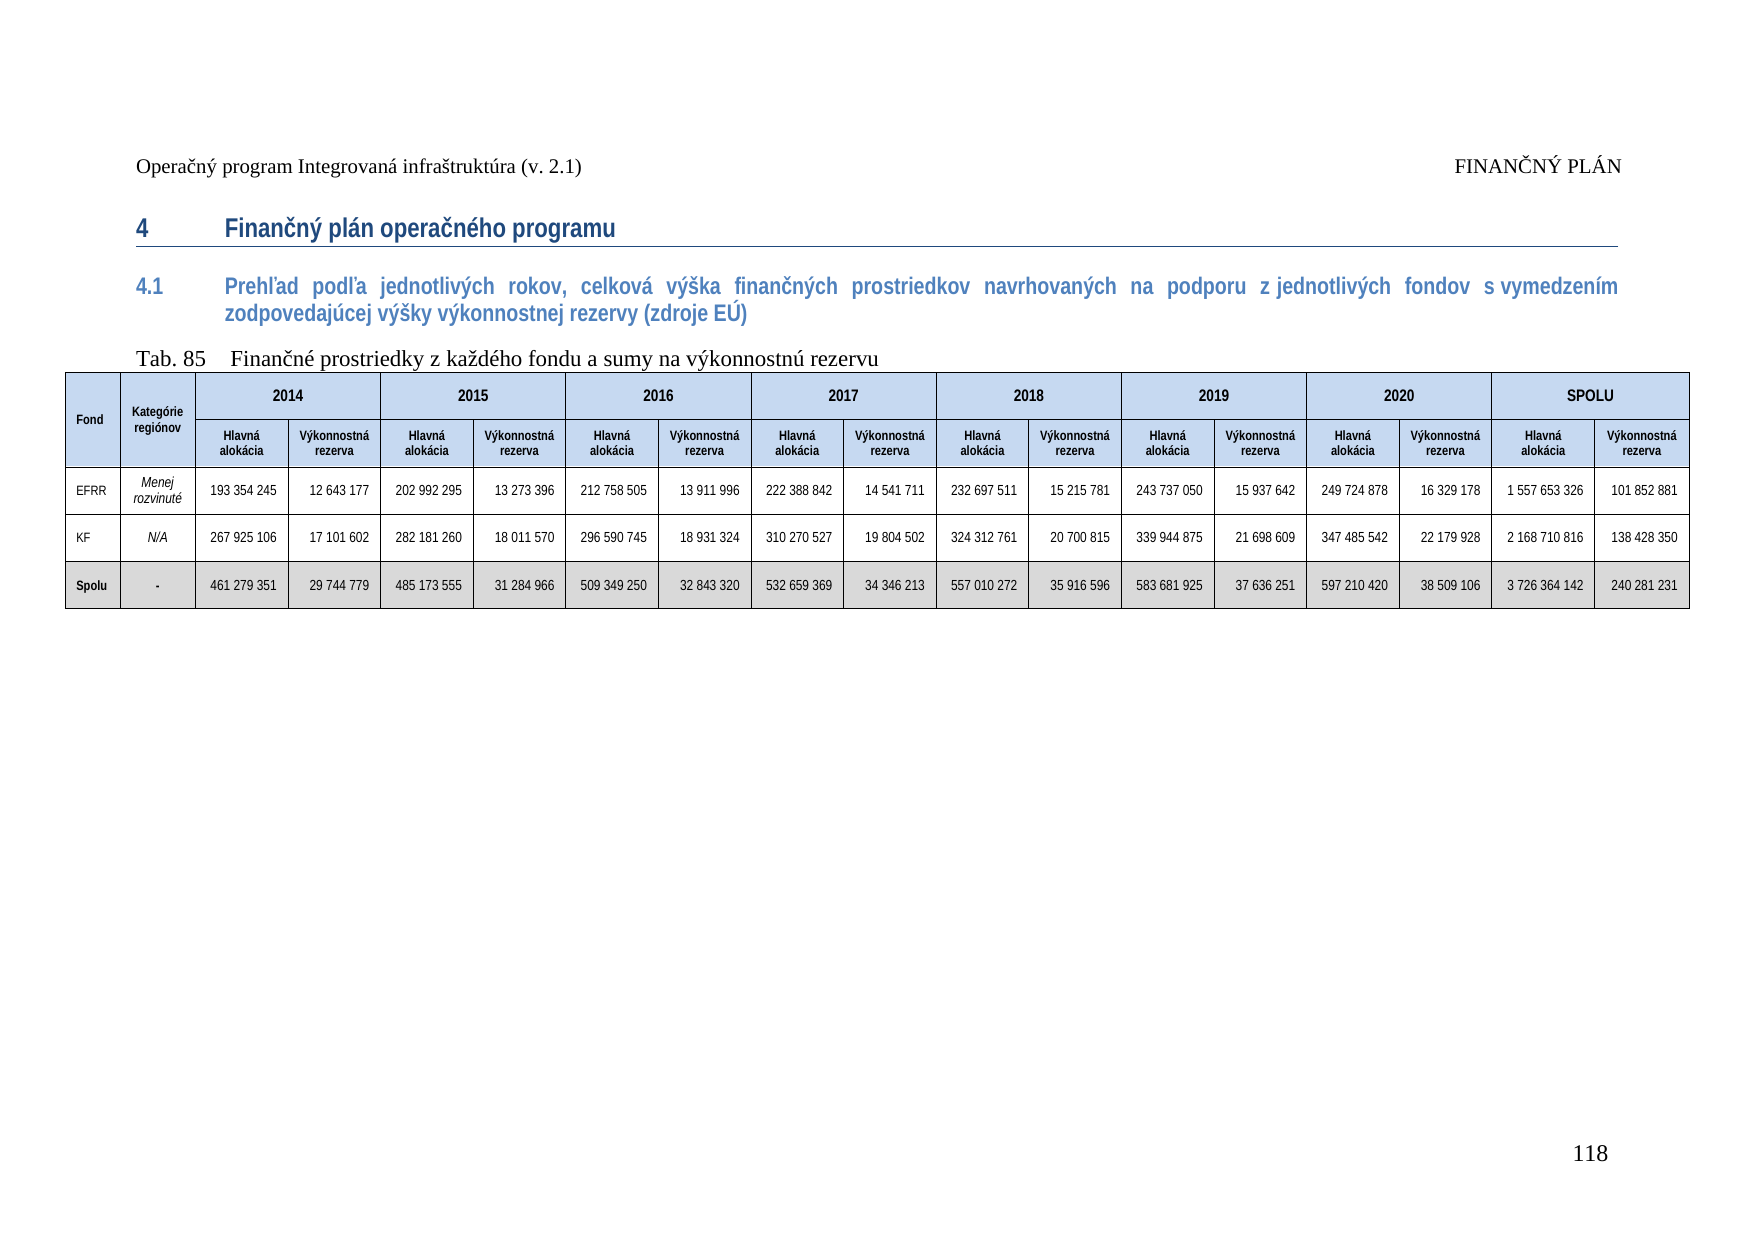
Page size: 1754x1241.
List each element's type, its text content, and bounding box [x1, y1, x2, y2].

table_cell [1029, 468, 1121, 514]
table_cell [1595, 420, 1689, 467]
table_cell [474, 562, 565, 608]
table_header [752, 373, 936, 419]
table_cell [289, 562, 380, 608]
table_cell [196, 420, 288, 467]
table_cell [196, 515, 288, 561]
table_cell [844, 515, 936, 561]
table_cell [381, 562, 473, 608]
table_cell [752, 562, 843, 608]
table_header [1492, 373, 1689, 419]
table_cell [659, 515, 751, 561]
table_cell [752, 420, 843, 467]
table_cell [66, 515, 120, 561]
text Finančné prostriedky z každého fondu a sumy na výkonnostnú rezervu [136, 346, 1618, 372]
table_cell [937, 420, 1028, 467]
subtitle Finančný plán operačného programu [136, 213, 1618, 246]
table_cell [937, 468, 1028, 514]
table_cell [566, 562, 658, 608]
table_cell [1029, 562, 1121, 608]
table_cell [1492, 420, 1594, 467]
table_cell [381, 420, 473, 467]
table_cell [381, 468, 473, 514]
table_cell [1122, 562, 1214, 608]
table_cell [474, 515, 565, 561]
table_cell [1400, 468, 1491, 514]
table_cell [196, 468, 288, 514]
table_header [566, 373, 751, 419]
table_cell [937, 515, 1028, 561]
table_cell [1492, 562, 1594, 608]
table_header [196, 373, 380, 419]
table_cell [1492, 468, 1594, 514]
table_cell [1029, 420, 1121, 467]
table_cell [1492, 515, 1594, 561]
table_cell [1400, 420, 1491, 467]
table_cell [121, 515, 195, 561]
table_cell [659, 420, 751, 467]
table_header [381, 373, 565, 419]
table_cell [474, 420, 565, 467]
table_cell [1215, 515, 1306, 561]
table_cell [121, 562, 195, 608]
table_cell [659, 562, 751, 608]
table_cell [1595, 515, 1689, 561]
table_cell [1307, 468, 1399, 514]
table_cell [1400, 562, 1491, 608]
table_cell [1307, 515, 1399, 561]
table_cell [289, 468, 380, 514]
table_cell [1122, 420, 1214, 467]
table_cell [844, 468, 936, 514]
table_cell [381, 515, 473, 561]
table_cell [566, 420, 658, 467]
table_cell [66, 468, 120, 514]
subtitle Prehľad podľa jednotlivých rokov, celková výška finančných prostriedkov navrhovaných na podporu z jednotlivých fondov s vymedzením zodpovedajúcej výšky výkonnostnej rezervy (zdroje EÚ) [136, 272, 1618, 327]
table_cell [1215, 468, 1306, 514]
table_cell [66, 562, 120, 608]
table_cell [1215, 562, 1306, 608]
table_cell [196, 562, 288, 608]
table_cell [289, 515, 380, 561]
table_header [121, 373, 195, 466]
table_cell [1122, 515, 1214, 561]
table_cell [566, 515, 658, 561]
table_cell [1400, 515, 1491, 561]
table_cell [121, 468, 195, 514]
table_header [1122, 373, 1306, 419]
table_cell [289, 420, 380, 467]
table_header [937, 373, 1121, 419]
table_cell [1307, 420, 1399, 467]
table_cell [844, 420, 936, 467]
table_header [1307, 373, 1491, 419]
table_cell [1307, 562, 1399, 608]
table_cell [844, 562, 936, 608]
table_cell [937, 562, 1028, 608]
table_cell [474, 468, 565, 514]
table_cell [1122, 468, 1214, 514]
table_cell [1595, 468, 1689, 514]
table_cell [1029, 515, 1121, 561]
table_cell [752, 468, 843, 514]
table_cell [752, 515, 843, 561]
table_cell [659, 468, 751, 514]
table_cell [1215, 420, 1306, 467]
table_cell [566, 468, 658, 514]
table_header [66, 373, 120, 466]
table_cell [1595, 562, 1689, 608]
